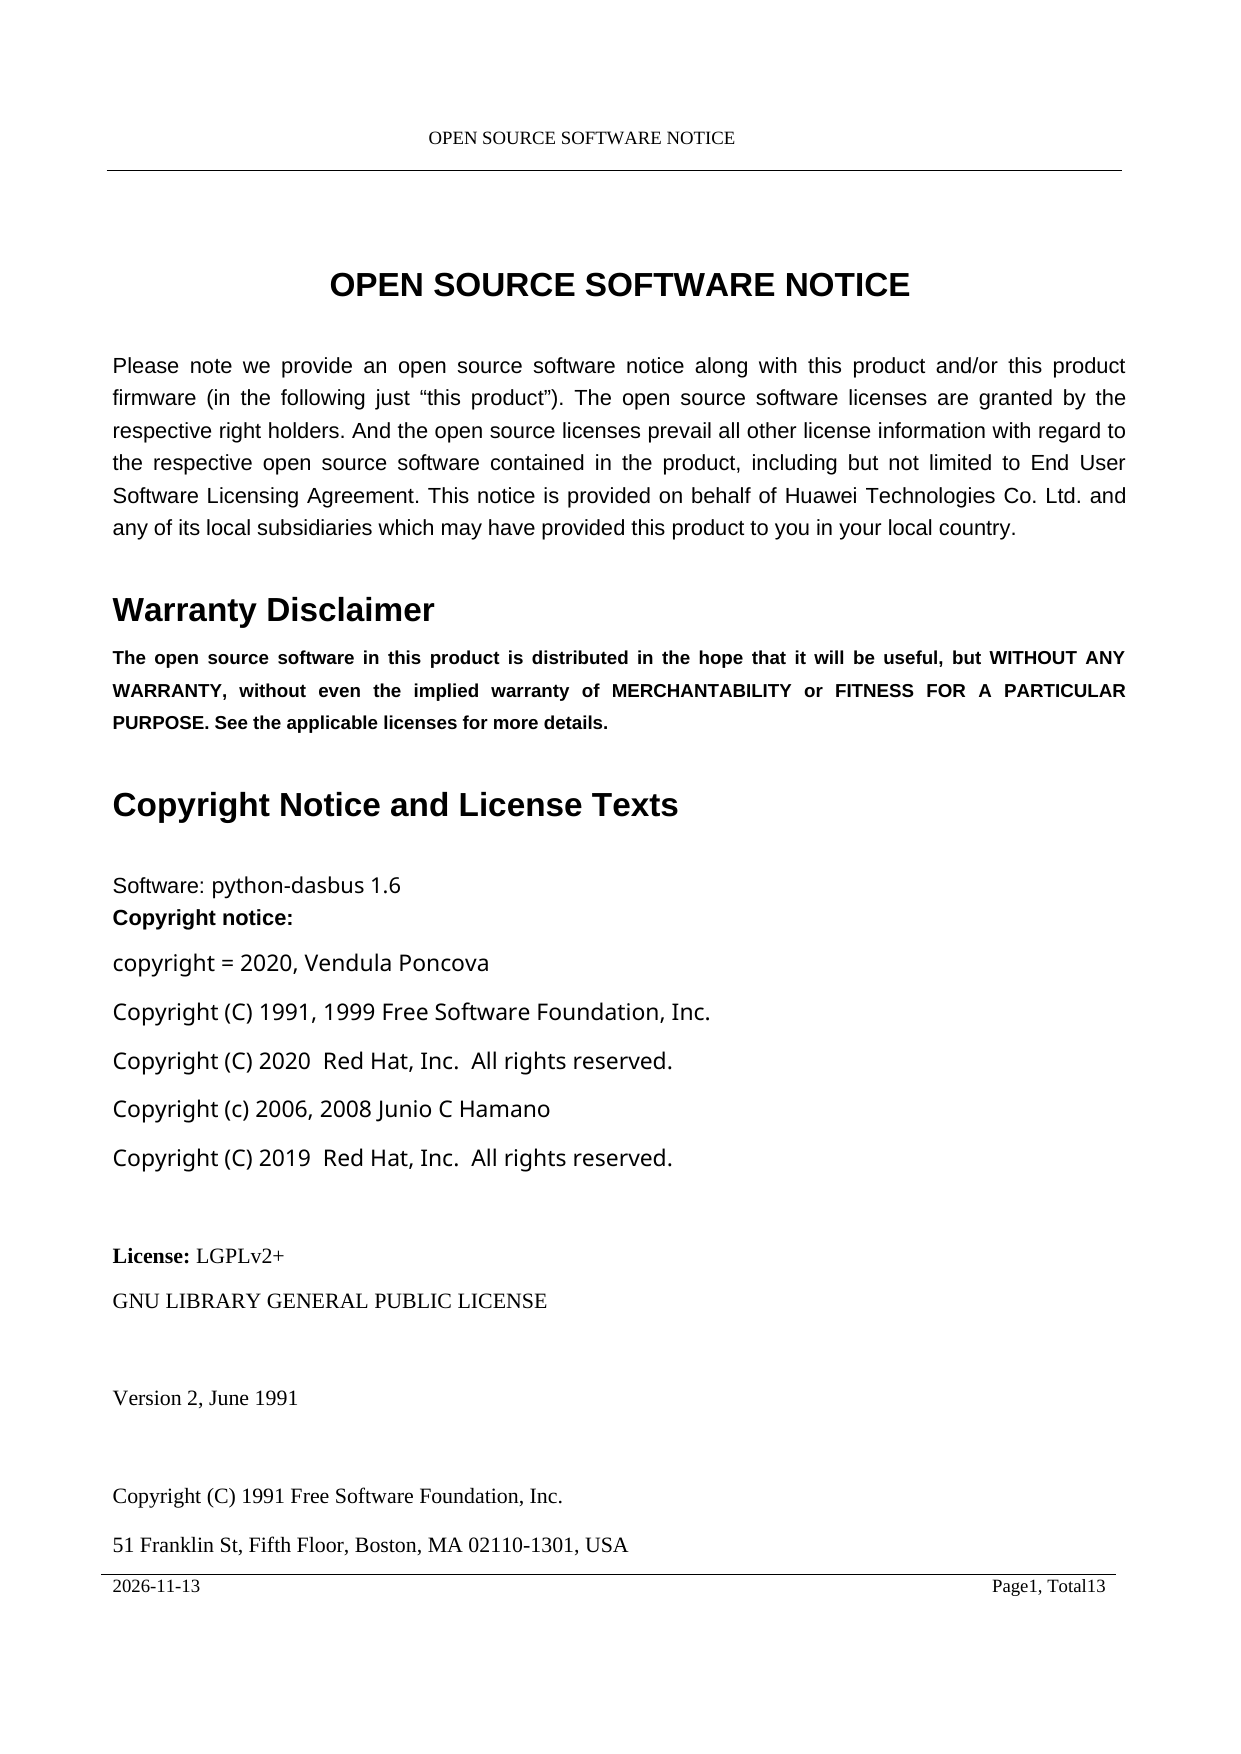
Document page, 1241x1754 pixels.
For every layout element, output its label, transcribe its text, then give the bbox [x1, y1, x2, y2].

text OPEN SOURCE SOFTWARE NOTICE [112, 251, 1128, 316]
text copyright = 2020, Vendula Poncova Copyright (C) 1991, 1999 Free Software Foundation, Inc. Copyright (C) 2020 Red Hat, Inc. All rights reserved. Copyright (c) 2006, 2008 Junio C Hamano Copyright (C) 2019 Red Hat, Inc. All rights reserved. [112, 947, 1128, 1223]
text License: LGPLv2+ [112, 1239, 1128, 1272]
text Software: python-dasbus 1.6 [112, 869, 1128, 901]
text Copyright Notice and License Texts [112, 771, 1128, 836]
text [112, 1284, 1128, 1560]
text Please note we provide an open source software notice along with this product and/or this product firmware (in the following just “this product”). The open source software licenses are granted by the respective right holders. And the open source licenses prevail all other license information with regard to the respective open source software contained in the product, including but not limited to End User Software Licensing Agreement. This notice is provided on behalf of Huawei Technologies Co. Ltd. and any of its local subsidiaries which may have provided this product to you in your local country. [112, 349, 1128, 544]
text Warranty Disclaimer [112, 576, 1128, 641]
text Copyright notice: [112, 901, 1128, 934]
text The open source software in this product is distributed in the hope that it will be useful, but WITHOUT ANY WARRANTY, without even the implied warranty of MERCHANTABILITY or FITNESS FOR A PARTICULAR PURPOSE. See the applicable licenses for more details. [112, 641, 1128, 739]
